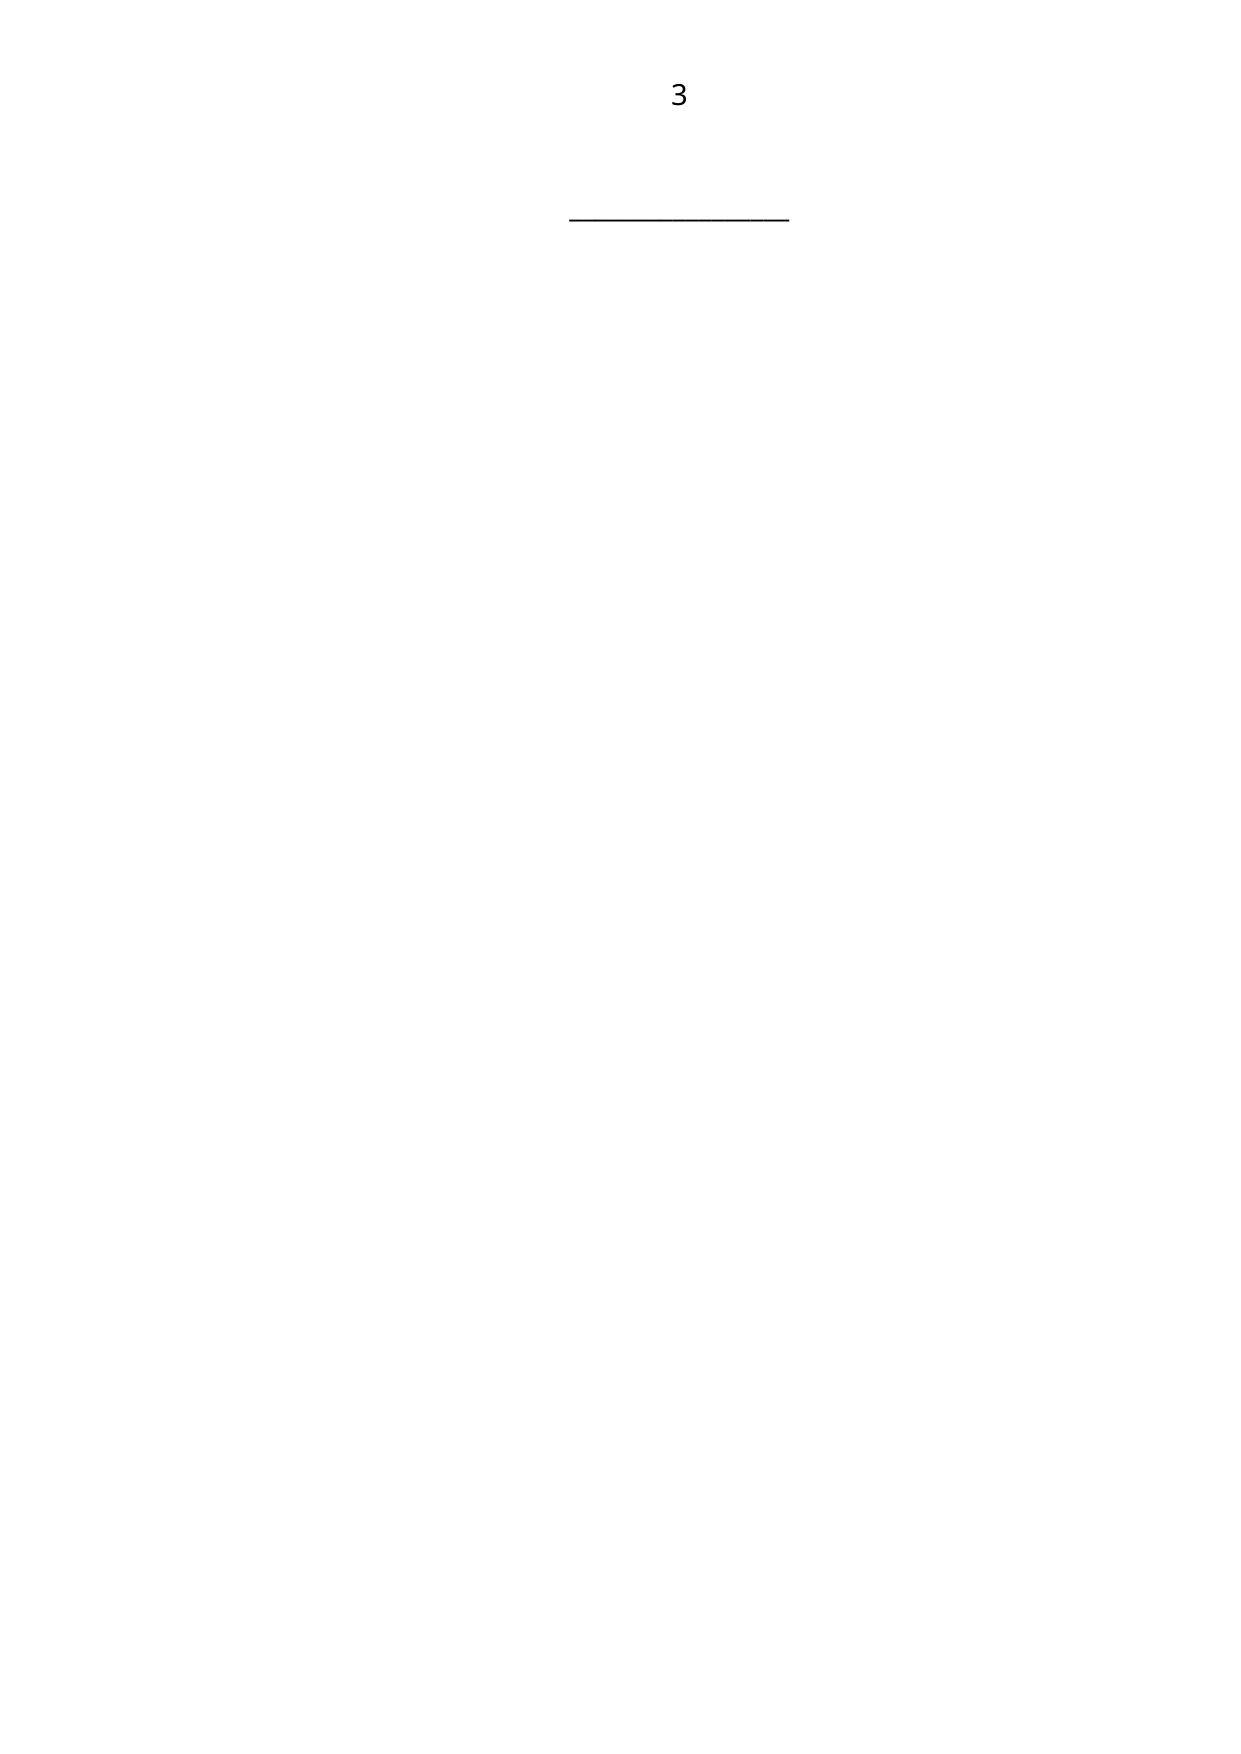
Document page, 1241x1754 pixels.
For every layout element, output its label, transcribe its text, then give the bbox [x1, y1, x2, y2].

text _________________ [177, 187, 1181, 226]
